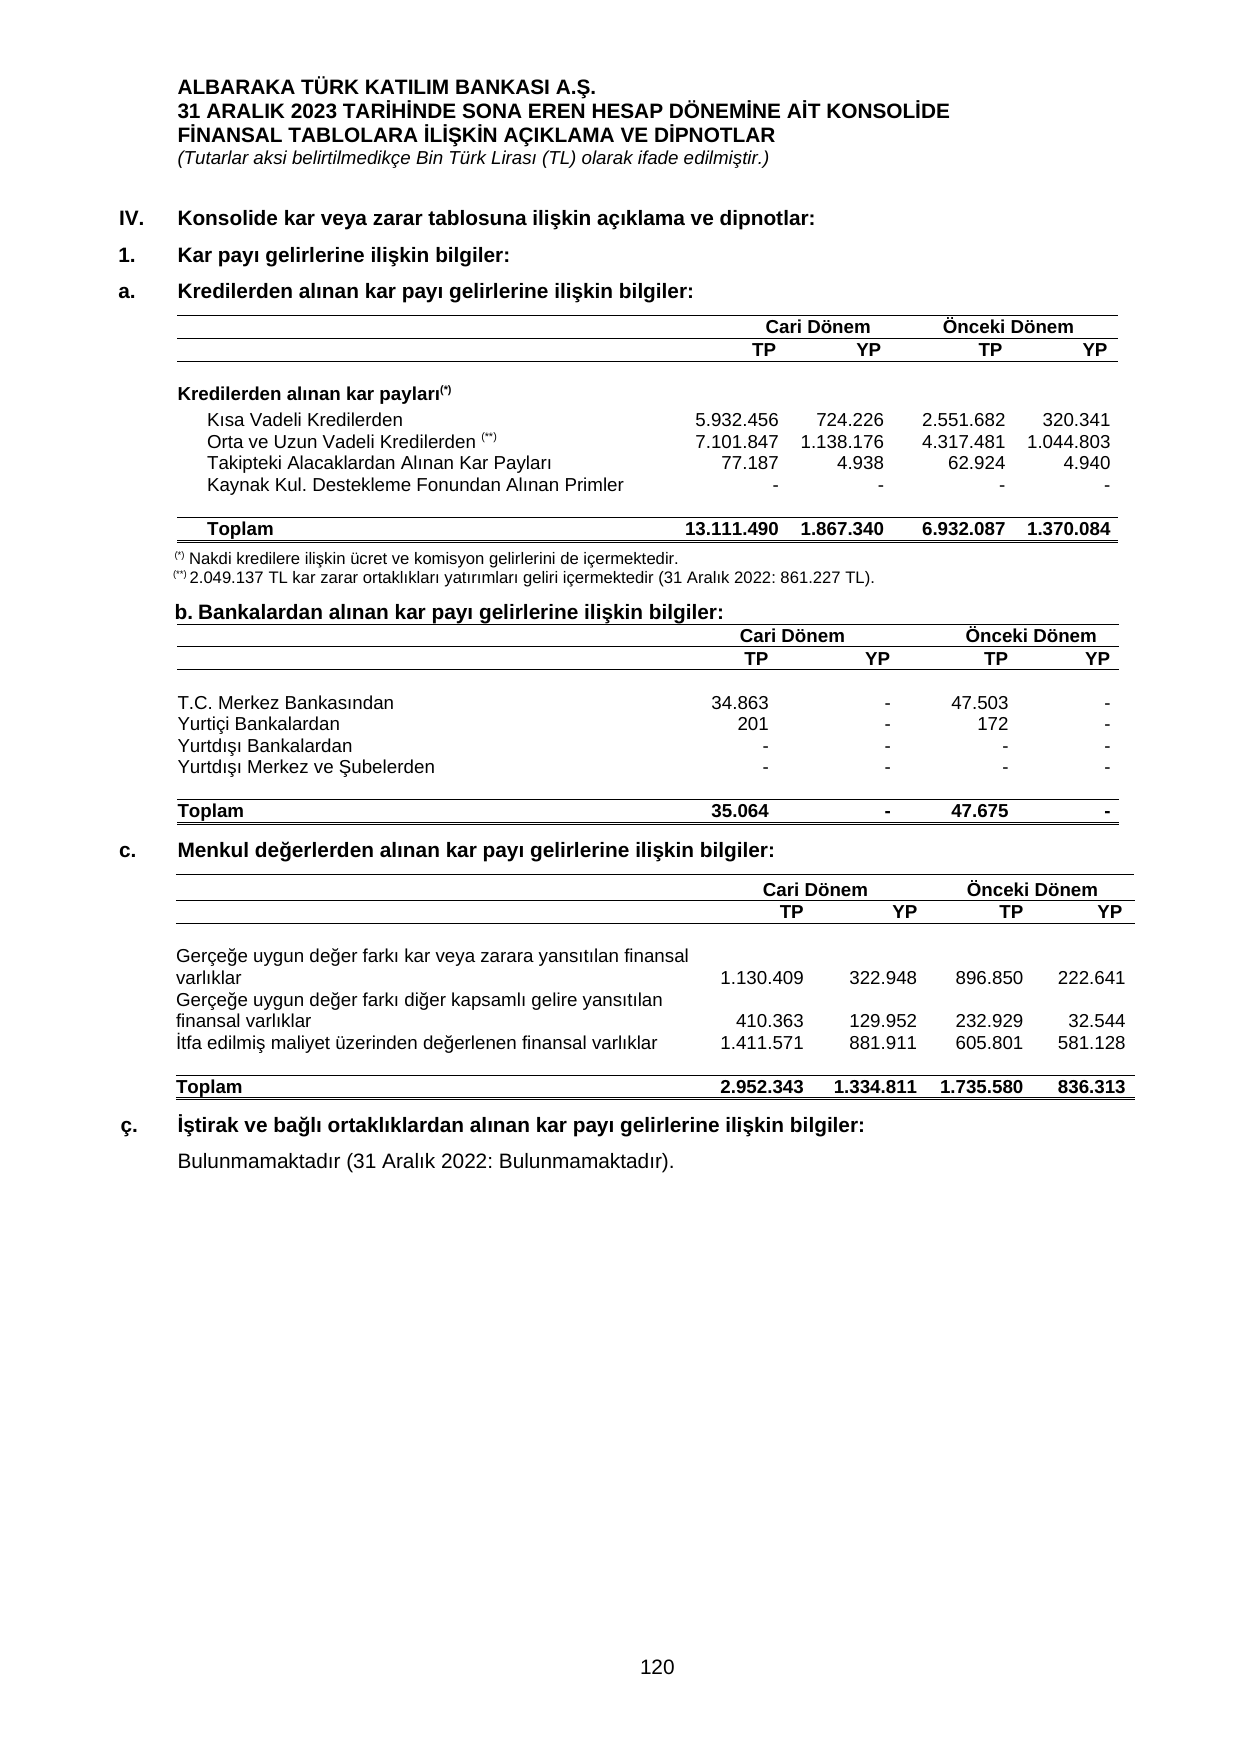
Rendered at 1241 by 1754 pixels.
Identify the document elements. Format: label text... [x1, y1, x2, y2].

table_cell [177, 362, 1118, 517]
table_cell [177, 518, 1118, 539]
text 1. Kar payı gelirlerine ilişkin bilgiler: [118, 242, 1137, 266]
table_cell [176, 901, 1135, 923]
text Bulunmamaktadır (31 Aralık 2022: Bulunmamaktadır). [177, 1149, 1137, 1173]
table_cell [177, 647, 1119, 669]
text ç. İştirak ve bağlı ortaklıklardan alınan kar payı gelirlerine ilişkin bilgiler: [120, 1113, 1137, 1137]
text (*) Nakdi kredilere ilişkin ücret ve komisyon gelirlerini de içermektedir. [174, 549, 1137, 568]
text IV. Konsolide kar veya zarar tablosuna ilişkin açıklama ve dipnotlar: [119, 206, 1138, 230]
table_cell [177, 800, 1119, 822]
list Kredilerden alınan kar payı gelirlerine ilişkin bilgiler: [118, 279, 1137, 303]
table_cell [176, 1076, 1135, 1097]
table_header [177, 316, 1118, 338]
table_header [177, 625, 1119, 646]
text (**) 2.049.137 TL kar zarar ortaklıkları yatırımları geliri içermektedir (31 Aralık 2022: 861.227 TL). [173, 568, 1132, 587]
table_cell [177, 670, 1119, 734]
text b. Bankalardan alınan kar payı gelirlerine ilişkin bilgiler: [174, 600, 1137, 624]
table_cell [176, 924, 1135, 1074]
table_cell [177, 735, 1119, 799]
text c. Menkul değerlerden alınan kar payı gelirlerine ilişkin bilgiler: [119, 837, 1137, 861]
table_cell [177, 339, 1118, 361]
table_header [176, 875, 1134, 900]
